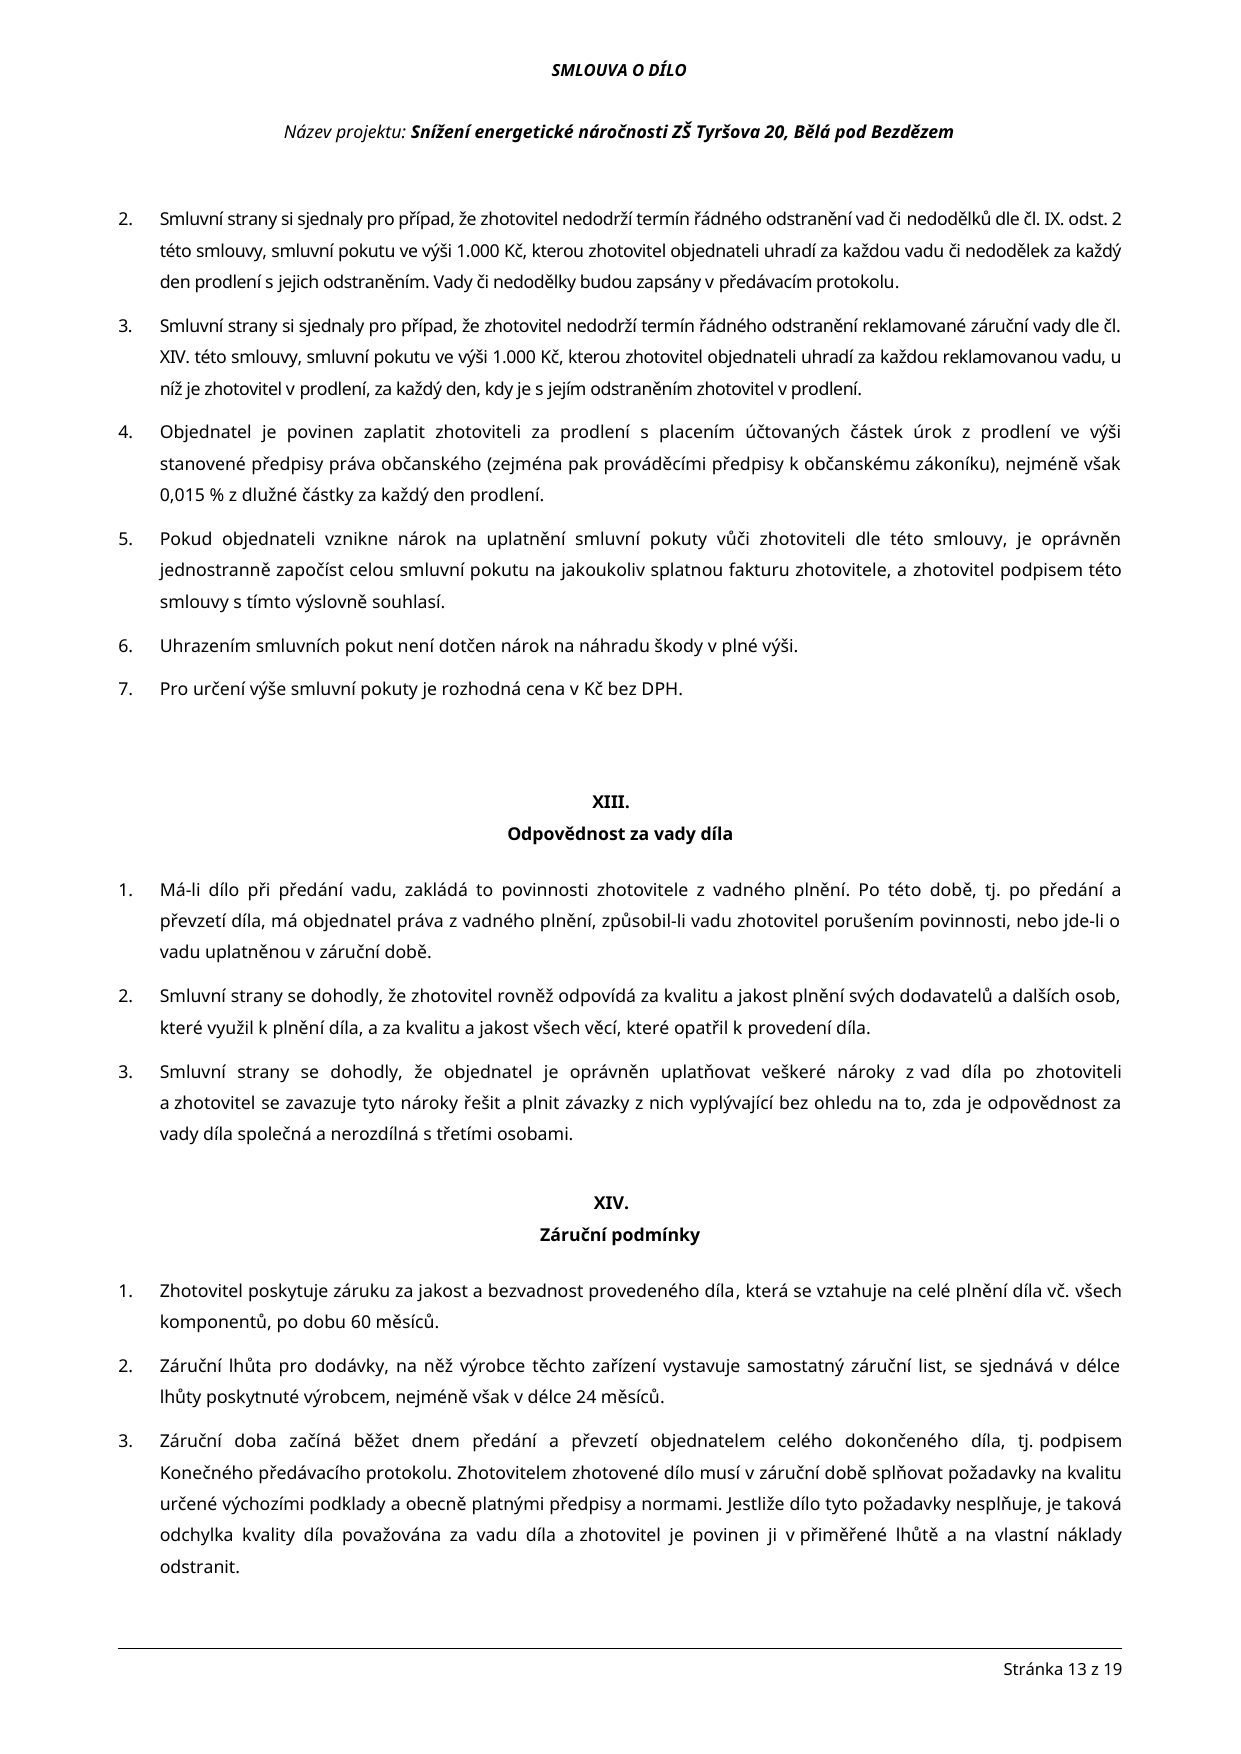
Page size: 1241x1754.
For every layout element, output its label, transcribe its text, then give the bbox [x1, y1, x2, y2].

list Záruční doba začíná běžet dnem předání a převzetí objednatelem celého dokončeného díla, tj. podpisem Konečného předávacího protokolu. Zhotovitelem zhotovené dílo musí v záruční době splňovat požadavky na kvalitu určené výchozími podklady a obecně platnými předpisy a normami. Jestliže dílo tyto požadavky nesplňuje, je taková odchylka kvality díla považována za vadu díla a zhotovitel je povinen ji v přiměřené lhůtě a na vlastní náklady odstranit. [118, 1429, 1122, 1578]
text Uhrazením smluvních pokut není dotčen nárok na náhradu škody v plné výši. [118, 633, 1122, 657]
text Smluvní strany se dohodly, že objednatel je oprávněn uplatňovat veškeré nároky z vad díla po zhotoviteli a zhotovitel se zavazuje tyto nároky řešit a plnit závazky z nich vyplývající bez ohledu na to, zda je odpovědnost za vady díla společná a nerozdílná s třetími osobami. [118, 1059, 1122, 1146]
text Má-li dílo při předání vadu, zakládá to povinnosti zhotovitele z vadného plnění. Po této době, tj. po předání a převzetí díla, má objednatel práva z vadného plnění, způsobil-li vadu zhotovitel porušením povinnosti, nebo jde-li o vadu uplatněnou v záruční době. [118, 877, 1122, 964]
text Záruční podmínky [118, 1222, 1122, 1246]
list Zhotovitel poskytuje záruku za jakost a bezvadnost provedeného díla, která se vztahuje na celé plnění díla vč. všech komponentů, po dobu 60 měsíců. [118, 1278, 1122, 1334]
text Smluvní strany se dohodly, že zhotovitel rovněž odpovídá za kvalitu a jakost plnění svých dodavatelů a dalších osob, které využil k plnění díla, a za kvalitu a jakost všech věcí, které opatřil k provedení díla. [118, 984, 1122, 1039]
text Objednatel je povinen zaplatit zhotoviteli za prodlení s placením účtovaných částek úrok z prodlení ve výši stanovené předpisy práva občanského (zejména pak prováděcími předpisy k občanskému zákoníku), nejméně však 0,015 % z dlužné částky za každý den prodlení. [118, 420, 1122, 507]
text Smluvní strany si sjednaly pro případ, že zhotovitel nedodrží termín řádného odstranění reklamované záruční vady dle čl. XIV. této smlouvy, smluvní pokutu ve výši 1.000 Kč, kterou zhotovitel objednateli uhradí za každou reklamovanou vadu, u níž je zhotovitel v prodlení, za každý den, kdy je s jejím odstraněním zhotovitel v prodlení. [118, 313, 1122, 400]
text Pokud objednateli vznikne nárok na uplatnění smluvní pokuty vůči zhotoviteli dle této smlouvy, je oprávněn jednostranně započíst celou smluvní pokutu na jakoukoliv splatnou fakturu zhotovitele, a zhotovitel podpisem této smlouvy s tímto výslovně souhlasí. [118, 526, 1122, 613]
text Smluvní strany si sjednaly pro případ, že zhotovitel nedodrží termín řádného odstranění vad či nedodělků dle čl. IX. odst. 2 této smlouvy, smluvní pokutu ve výši 1.000 Kč, kterou zhotovitel objednateli uhradí za každou vadu či nedodělek za každý den prodlení s jejich odstraněním. Vady či nedodělky budou zapsány v předávacím protokolu. [118, 207, 1122, 294]
text Pro určení výše smluvní pokuty je rozhodná cena v Kč bez DPH. [118, 677, 1122, 701]
list Záruční lhůta pro dodávky, na něž výrobce těchto zařízení vystavuje samostatný záruční list, se sjednává v délce lhůty poskytnuté výrobcem, nejméně však v délce 24 měsíců. [118, 1353, 1122, 1409]
text Odpovědnost za vady díla [118, 821, 1122, 845]
